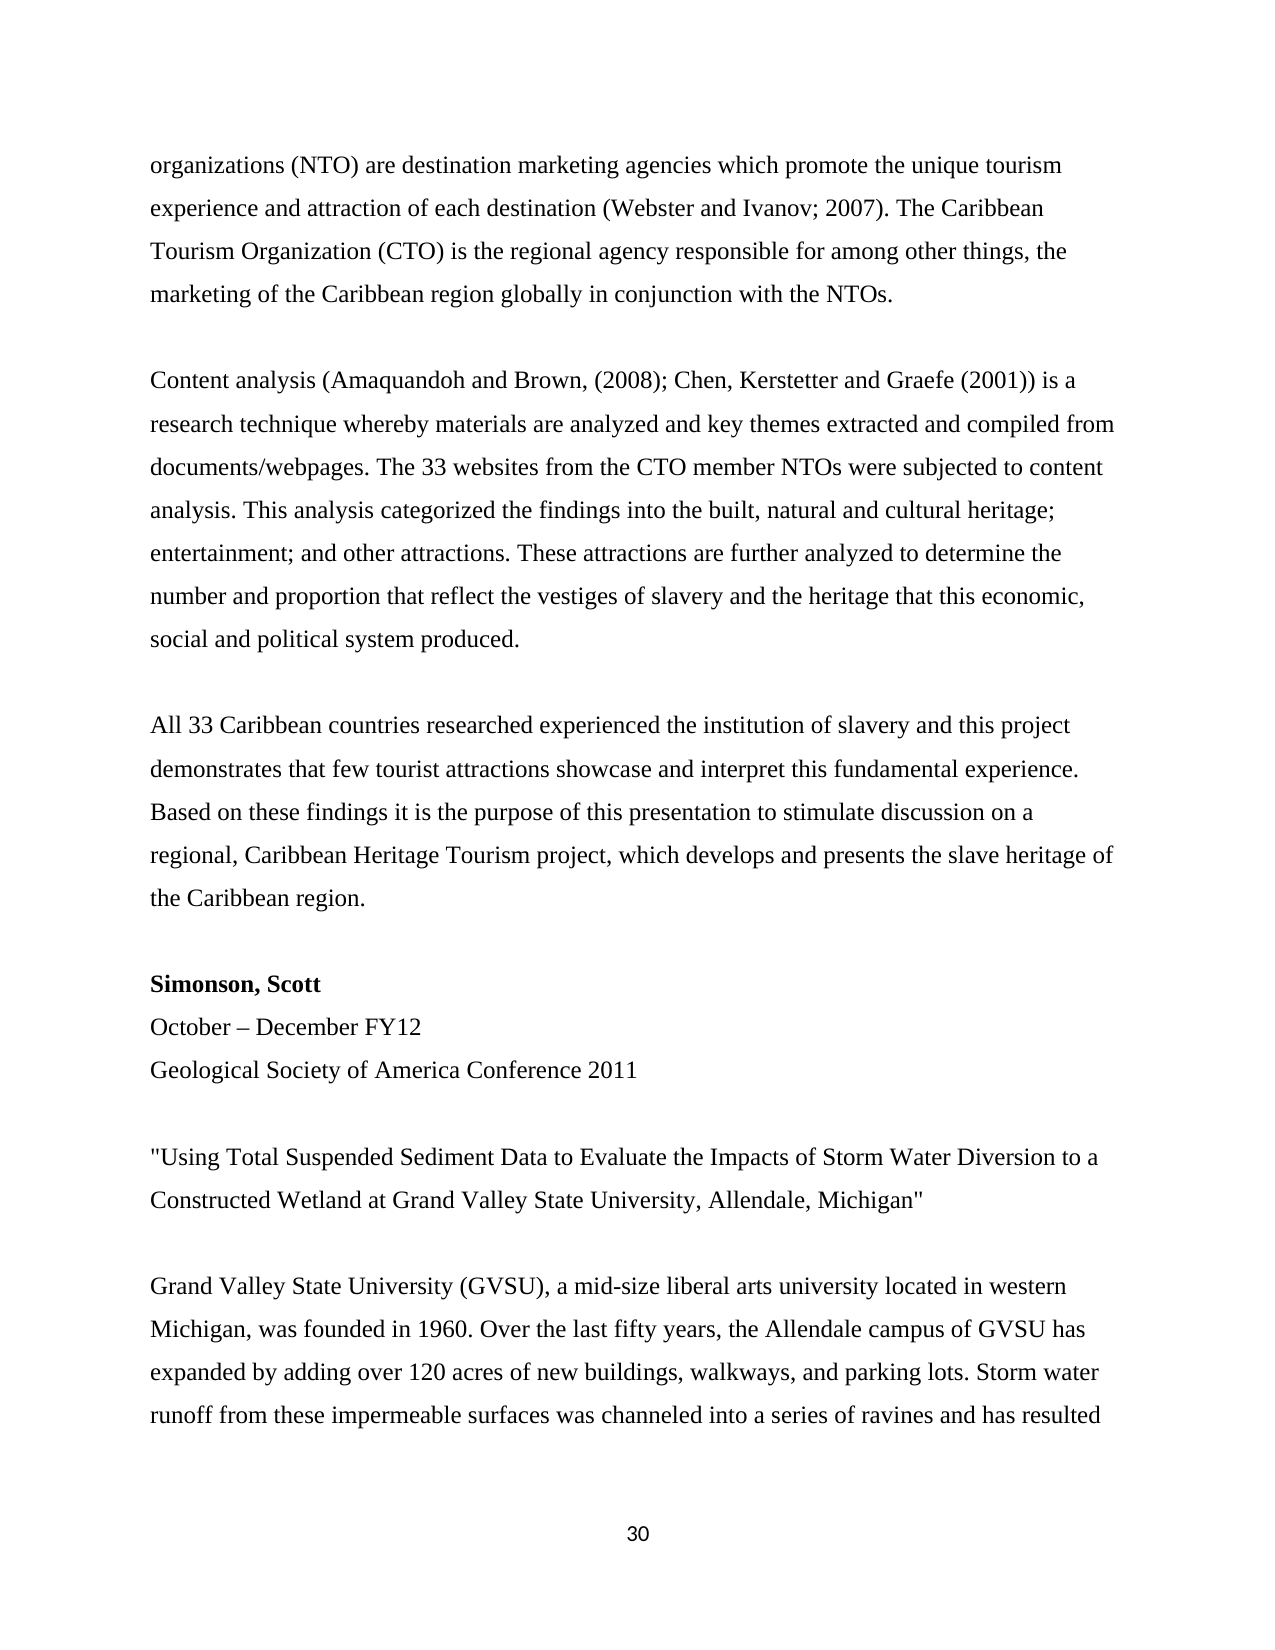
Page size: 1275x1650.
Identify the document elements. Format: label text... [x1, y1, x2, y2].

text Simonson, Scott [150, 969, 1125, 998]
text Geological Society of America Conference 2011 [150, 1056, 1125, 1084]
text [150, 150, 1125, 308]
text All 33 Caribbean countries researched experienced the institution of slavery and this project demonstrates that few tourist attractions showcase and interpret this fundamental experience. Based on these findings it is the purpose of this presentation to stimulate discussion on a regional, Caribbean Heritage Tourism project, which develops and presents the slave heritage of the Caribbean region. [150, 711, 1125, 912]
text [150, 1271, 1125, 1429]
text Content analysis (Amaquandoh and Brown, (2008); Chen, Kerstetter and Graefe (2001)) is a research technique whereby materials are analyzed and key themes extracted and compiled from documents/webpages. The 33 websites from the CTO member NTOs were subjected to content analysis. This analysis categorized the findings into the built, natural and cultural heritage; entertainment; and other attractions. These attractions are further analyzed to determine the number and proportion that reflect the vestiges of slavery and the heritage that this economic, social and political system produced. [150, 366, 1125, 653]
text "Using Total Suspended Sediment Data to Evaluate the Impacts of Storm Water Diversion to a Constructed Wetland at Grand Valley State University, Allendale, Michigan" [150, 1142, 1125, 1214]
text October – December FY12 [150, 1012, 1125, 1041]
